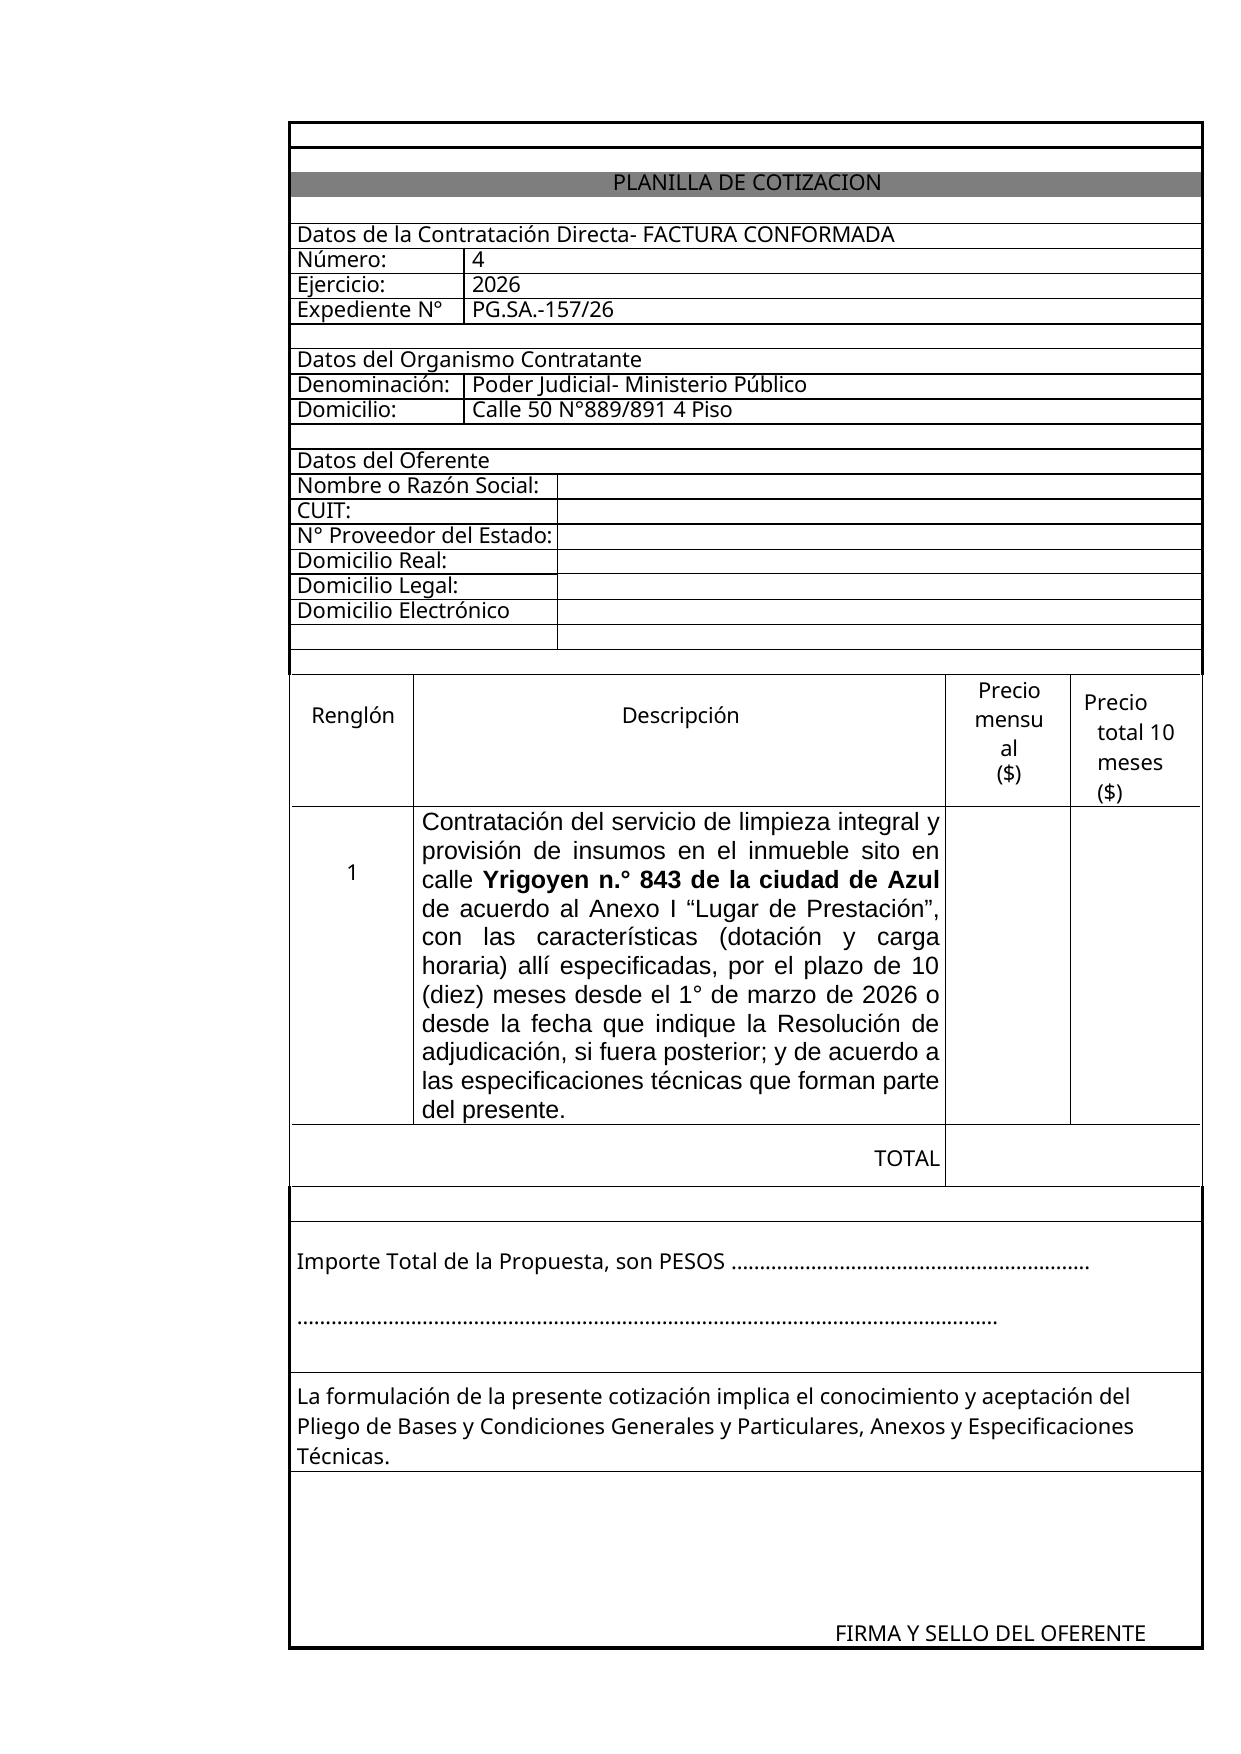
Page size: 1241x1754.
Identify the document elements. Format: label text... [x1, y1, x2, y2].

table_cell [291, 325, 1201, 348]
table_cell Poder Judicial- Ministerio Público [465, 375, 1201, 398]
table_cell [291, 625, 557, 649]
table_cell Denominación: [291, 375, 463, 398]
table_cell [946, 807, 1070, 1123]
table_cell Renglón [290, 674, 413, 806]
table_cell 2026 [465, 274, 1201, 298]
table_cell [291, 425, 1201, 448]
table_cell FIRMA Y SELLO DEL OFERENTE [291, 1472, 1201, 1646]
table_cell Domicilio Electrónico [291, 600, 557, 623]
table_cell N° Proveedor del Estado: [291, 525, 557, 548]
table_cell Precio mensual ($) [946, 675, 1070, 806]
table_cell Número: [291, 249, 463, 273]
table_cell Expediente N° [291, 299, 463, 323]
table_cell CUIT: [291, 500, 557, 523]
table_cell Importe Total de la Propuesta, son PESOS ……………………….…………………………….. …………………………………………………………………………………………………………… [291, 1222, 1201, 1372]
table_cell [291, 650, 1201, 674]
table_cell [558, 574, 1201, 598]
table_cell [558, 625, 1201, 649]
table_cell 4 [465, 249, 1201, 273]
table_cell [1071, 806, 1202, 1123]
table_cell [291, 149, 1201, 172]
table_cell Datos del Oferente [291, 450, 1201, 473]
table_cell Domicilio Legal: [291, 575, 557, 598]
table_cell [291, 1186, 1201, 1221]
table_cell La formulación de la presente cotización implica el conocimiento y aceptación del Pliego de Bases y Condiciones Generales y Particulares, Anexos y Especificaciones Técnicas. [291, 1373, 1201, 1471]
table_cell Calle 50 N°889/891 4 Piso [465, 400, 1201, 423]
table_header [291, 124, 1201, 146]
table_cell Precio total 10 meses ($) [1071, 674, 1202, 806]
table_cell TOTAL [290, 1124, 945, 1186]
table_cell [946, 1124, 1202, 1186]
table_cell PG.SA.-157/26 [465, 299, 1201, 323]
table_cell Datos del Organismo Contratante [291, 349, 1201, 373]
table_cell [291, 197, 1201, 222]
table_cell Datos de la Contratación Directa- FACTURA CONFORMADA [291, 224, 1201, 247]
table_cell [558, 525, 1201, 548]
table_cell PLANILLA DE COTIZACION [291, 172, 1201, 197]
table_cell Ejercicio: [291, 274, 463, 298]
table_cell Domicilio: [291, 400, 463, 423]
table_cell Domicilio Real: [291, 550, 557, 573]
table_cell [558, 600, 1201, 623]
table_cell Contratación del servicio de limpieza integral y provisión de insumos en el inmueble sito en calle Yrigoyen n.° 843 de la ciudad de Azul de acuerdo al Anexo I “Lugar de Prestación”, con las características (dotación y carga horaria) allí especificadas, por el plazo de 10 (diez) meses desde el 1° de marzo de 2026 o desde la fecha que indique la Resolución de adjudicación, si fuera posterior; y de acuerdo a las especificaciones técnicas que forman parte del presente. [414, 807, 945, 1123]
table_cell [558, 475, 1201, 498]
table_cell 1 [290, 806, 413, 1123]
table_cell [558, 500, 1201, 523]
table_cell Descripción [414, 675, 945, 806]
table_cell [558, 550, 1201, 573]
table_cell Nombre o Razón Social: [291, 475, 557, 498]
